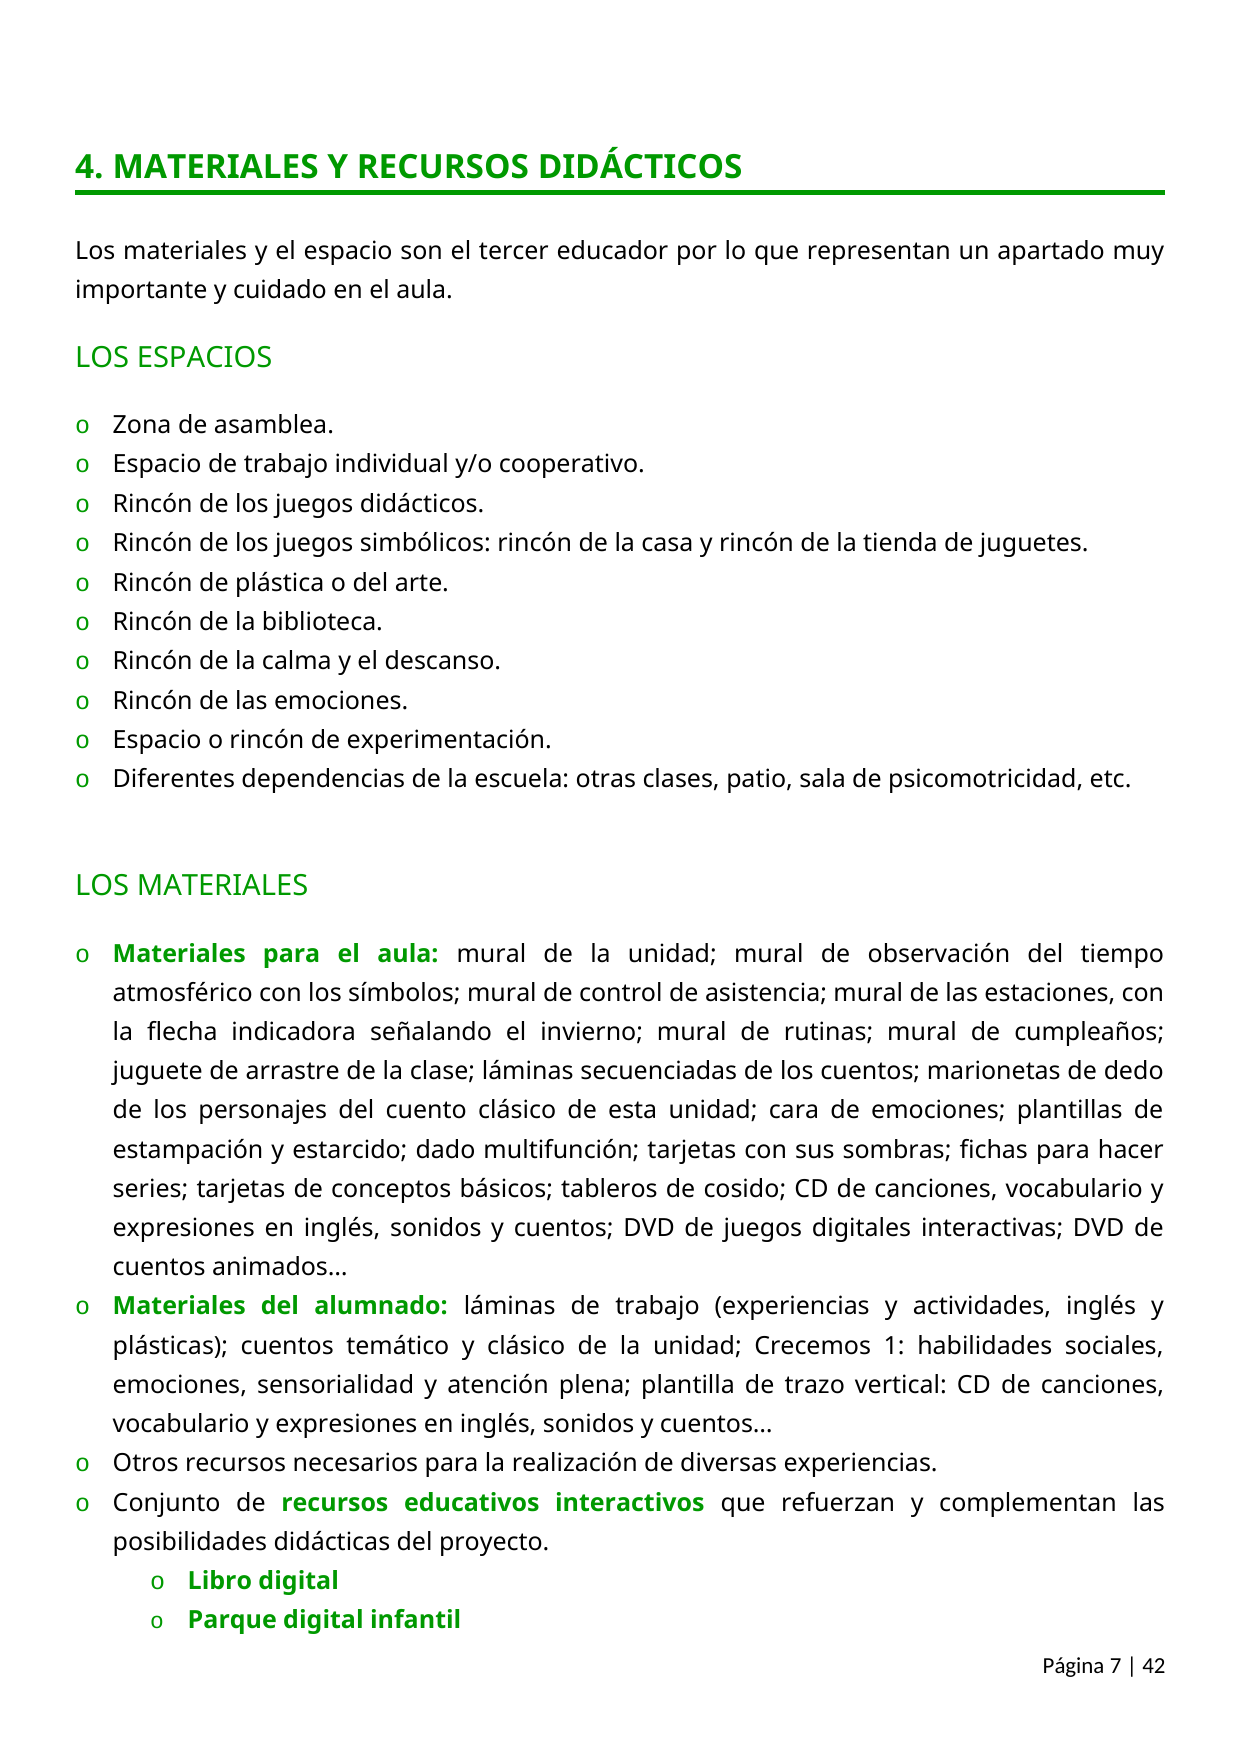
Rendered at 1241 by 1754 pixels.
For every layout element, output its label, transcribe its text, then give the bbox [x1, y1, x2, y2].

list Otros recursos necesarios para la realización de diversas experiencias. [75, 1445, 1165, 1479]
subtitle MATERIALES Y RECURSOS DIDÁCTICOS [75, 143, 1165, 190]
list Libro digital [150, 1563, 1165, 1597]
list Parque digital infantil [150, 1602, 1165, 1636]
text LOS ESPACIOS [75, 336, 1165, 376]
list Rincón de las emociones. [75, 682, 1165, 717]
list Rincón de la biblioteca. [75, 603, 1165, 638]
list Rincón de los juegos didácticos. [75, 485, 1165, 520]
text Los materiales y el espacio son el tercer educador por lo que representan un apartado muy importante y cuidado en el aula. [75, 233, 1165, 306]
list Espacio de trabajo individual y/o cooperativo. [75, 446, 1165, 480]
list Rincón de los juegos simbólicos: rincón de la casa y rincón de la tienda de juguetes. [75, 525, 1165, 559]
text LOS MATERIALES [75, 864, 1165, 904]
list Conjunto de recursos educativos interactivos que refuerzan y complementan las posibilidades didácticas del proyecto. [75, 1484, 1165, 1558]
list Espacio o rincón de experimentación. [75, 722, 1165, 756]
list Diferentes dependencias de la escuela: otras clases, patio, sala de psicomotricidad, etc. [75, 761, 1165, 795]
list Zona de asamblea. [75, 407, 1165, 441]
list Materiales para el aula: mural de la unidad; mural de observación del tiempo atmosférico con los símbolos; mural de control de asistencia; mural de las estaciones, con la flecha indicadora señalando el invierno; mural de rutinas; mural de cumpleaños; juguete de arrastre de la clase; láminas secuenciadas de los cuentos; marionetas de dedo de los personajes del cuento clásico de esta unidad; cara de emociones; plantillas de estampación y estarcido; dado multifunción; tarjetas con sus sombras; fichas para hacer series; tarjetas de conceptos básicos; tableros de cosido; CD de canciones, vocabulario y expresiones en inglés, sonidos y cuentos; DVD de juegos digitales interactivas; DVD de cuentos animados… [75, 935, 1165, 1283]
list Materiales del alumnado: láminas de trabajo (experiencias y actividades, inglés y plásticas); cuentos temático y clásico de la unidad; Crecemos 1: habilidades sociales, emociones, sensorialidad y atención plena; plantilla de trazo vertical: CD de canciones, vocabulario y expresiones en inglés, sonidos y cuentos… [75, 1288, 1165, 1440]
list Rincón de plástica o del arte. [75, 564, 1165, 598]
list Rincón de la calma y el descanso. [75, 643, 1165, 677]
